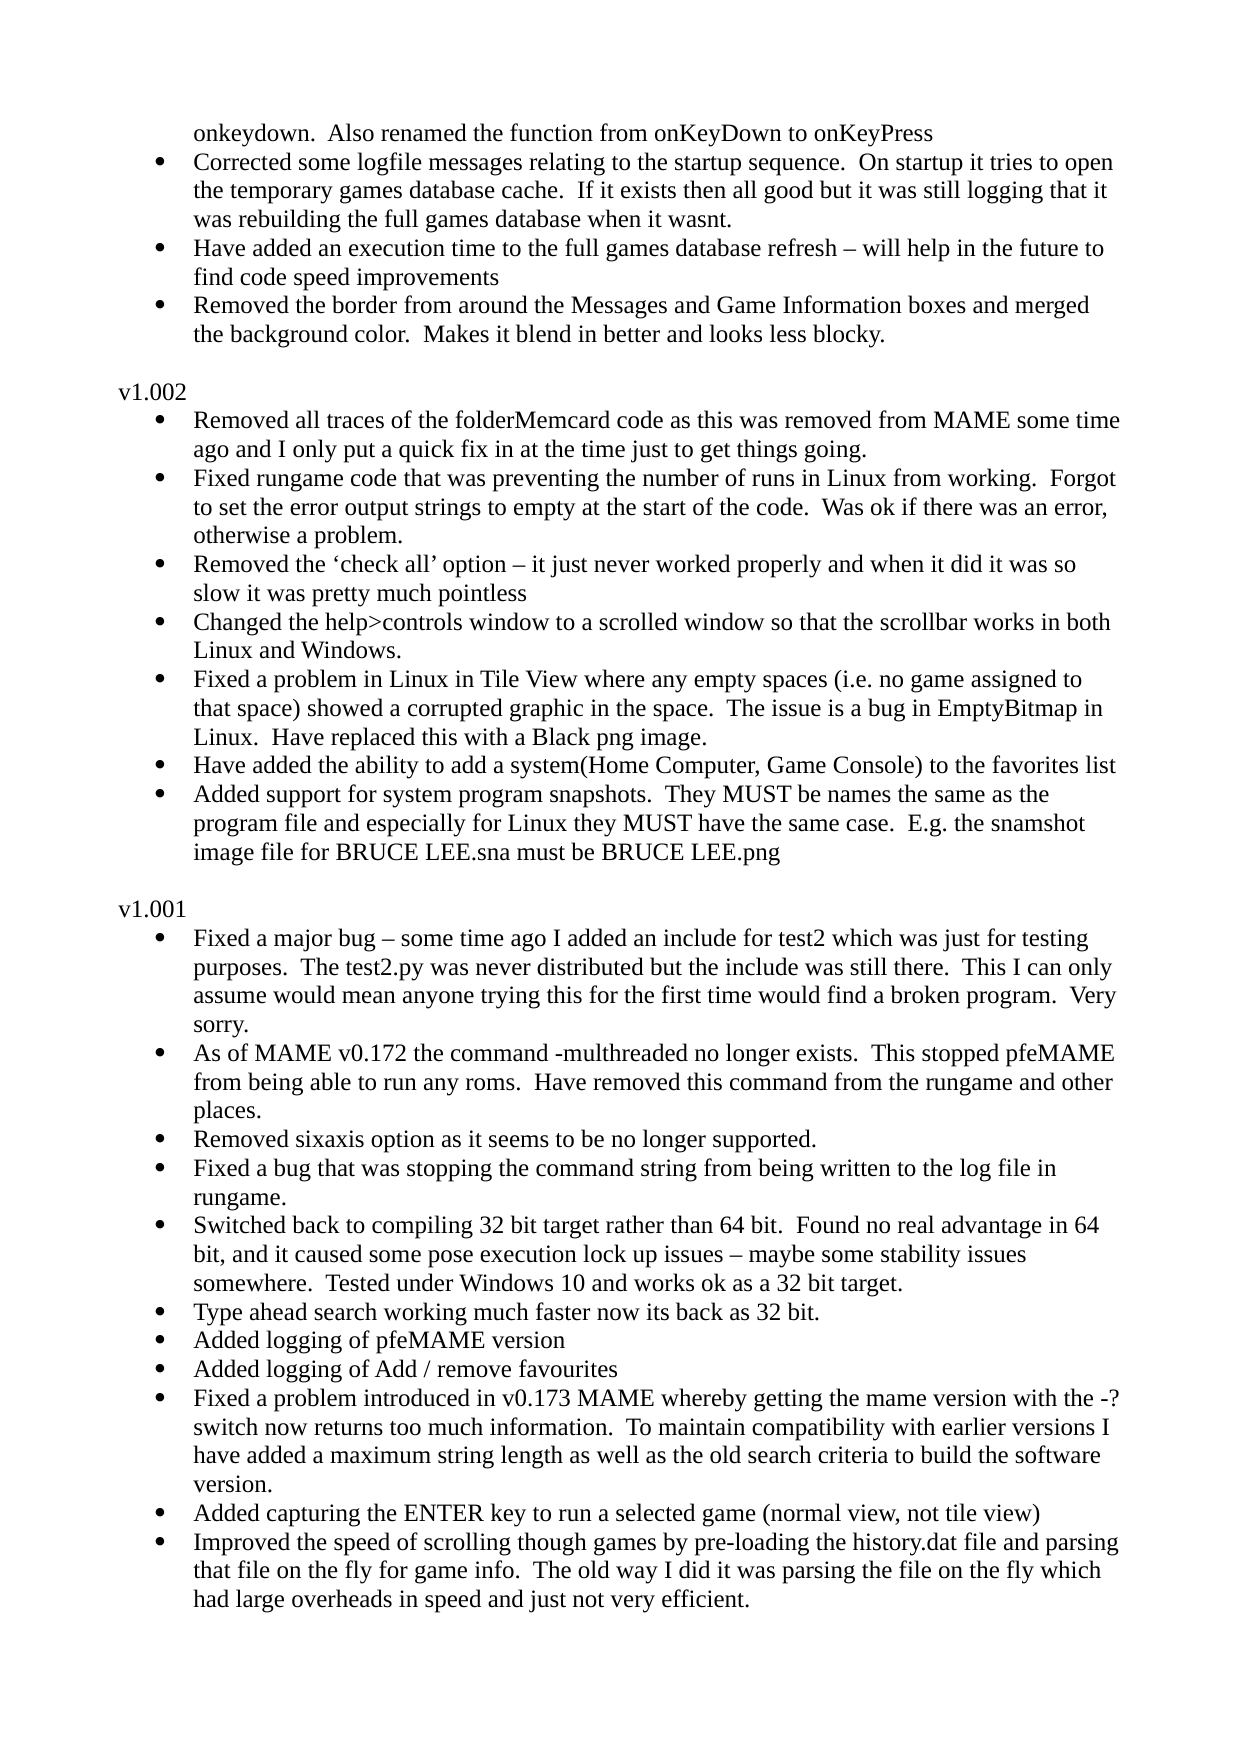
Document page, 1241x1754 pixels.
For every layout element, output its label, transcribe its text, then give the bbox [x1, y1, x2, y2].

list Type ahead search working much faster now its back as 32 bit. [156, 1297, 1122, 1326]
list Fixed a major bug – some time ago I added an include for test2 which was just for testing purposes. The test2.py was never distributed but the include was still there. This I can only assume would mean anyone trying this for the first time would find a broken program. Very sorry. [156, 923, 1122, 1038]
list Removed sixaxis option as it seems to be no longer supported. [156, 1124, 1122, 1153]
list Added support for system program snapshots. They MUST be names the same as the program file and especially for Linux they MUST have the same case. E.g. the snamshot image file for BRUCE LEE.sna must be BRUCE LEE.png [156, 779, 1122, 866]
list Changed the help>controls window to a scrolled window so that the scrollbar works in both Linux and Windows. [156, 607, 1122, 664]
list Improved the speed of scrolling though games by pre-loading the history.dat file and parsing that file on the fly for game info. The old way I did it was parsing the file on the fly which had large overheads in speed and just not very efficient. [156, 1527, 1122, 1613]
text v1.002 [118, 377, 1122, 406]
list Added logging of Add / remove favourites [156, 1354, 1122, 1383]
list Fixed a problem introduced in v0.173 MAME whereby getting the mame version with the -? switch now returns too much information. To maintain compatibility with earlier versions I have added a maximum string length as well as the old search criteria to build the software version. [156, 1383, 1122, 1498]
list Added capturing the ENTER key to run a selected game (normal view, not tile view) [156, 1498, 1122, 1527]
list As of MAME v0.172 the command -multhreaded no longer exists. This stopped pfeMAME from being able to run any roms. Have removed this command from the rungame and other places. [156, 1038, 1122, 1124]
list Fixed a problem in Linux in Tile View where any empty spaces (i.e. no game assigned to that space) showed a corrupted graphic in the space. The issue is a bug in EmptyBitmap in Linux. Have replaced this with a Black png image. [156, 664, 1122, 751]
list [156, 118, 1122, 147]
text v1.001 [118, 894, 1122, 923]
list Switched back to compiling 32 bit target rather than 64 bit. Found no real advantage in 64 bit, and it caused some pose execution lock up issues – maybe some stability issues somewhere. Tested under Windows 10 and works ok as a 32 bit target. [156, 1211, 1122, 1297]
list Fixed rungame code that was preventing the number of runs in Linux from working. Forgot to set the error output strings to empty at the start of the code. Was ok if there was an error, otherwise a problem. [156, 463, 1122, 549]
list Have added an execution time to the full games database refresh – will help in the future to find code speed improvements [156, 233, 1122, 291]
list Removed the border from around the Messages and Game Information boxes and merged the background color. Makes it blend in better and looks less blocky. [156, 291, 1122, 348]
list Fixed a bug that was stopping the command string from being written to the log file in rungame. [156, 1153, 1122, 1211]
list Corrected some logfile messages relating to the startup sequence. On startup it tries to open the temporary games database cache. If it exists then all good but it was still logging that it was rebuilding the full games database when it wasnt. [156, 147, 1122, 233]
list Removed all traces of the folderMemcard code as this was removed from MAME some time ago and I only put a quick fix in at the time just to get things going. [156, 406, 1122, 463]
list Added logging of pfeMAME version [156, 1326, 1122, 1354]
list Have added the ability to add a system(Home Computer, Game Console) to the favorites list [156, 751, 1122, 779]
list Removed the ‘check all’ option – it just never worked properly and when it did it was so slow it was pretty much pointless [156, 549, 1122, 607]
